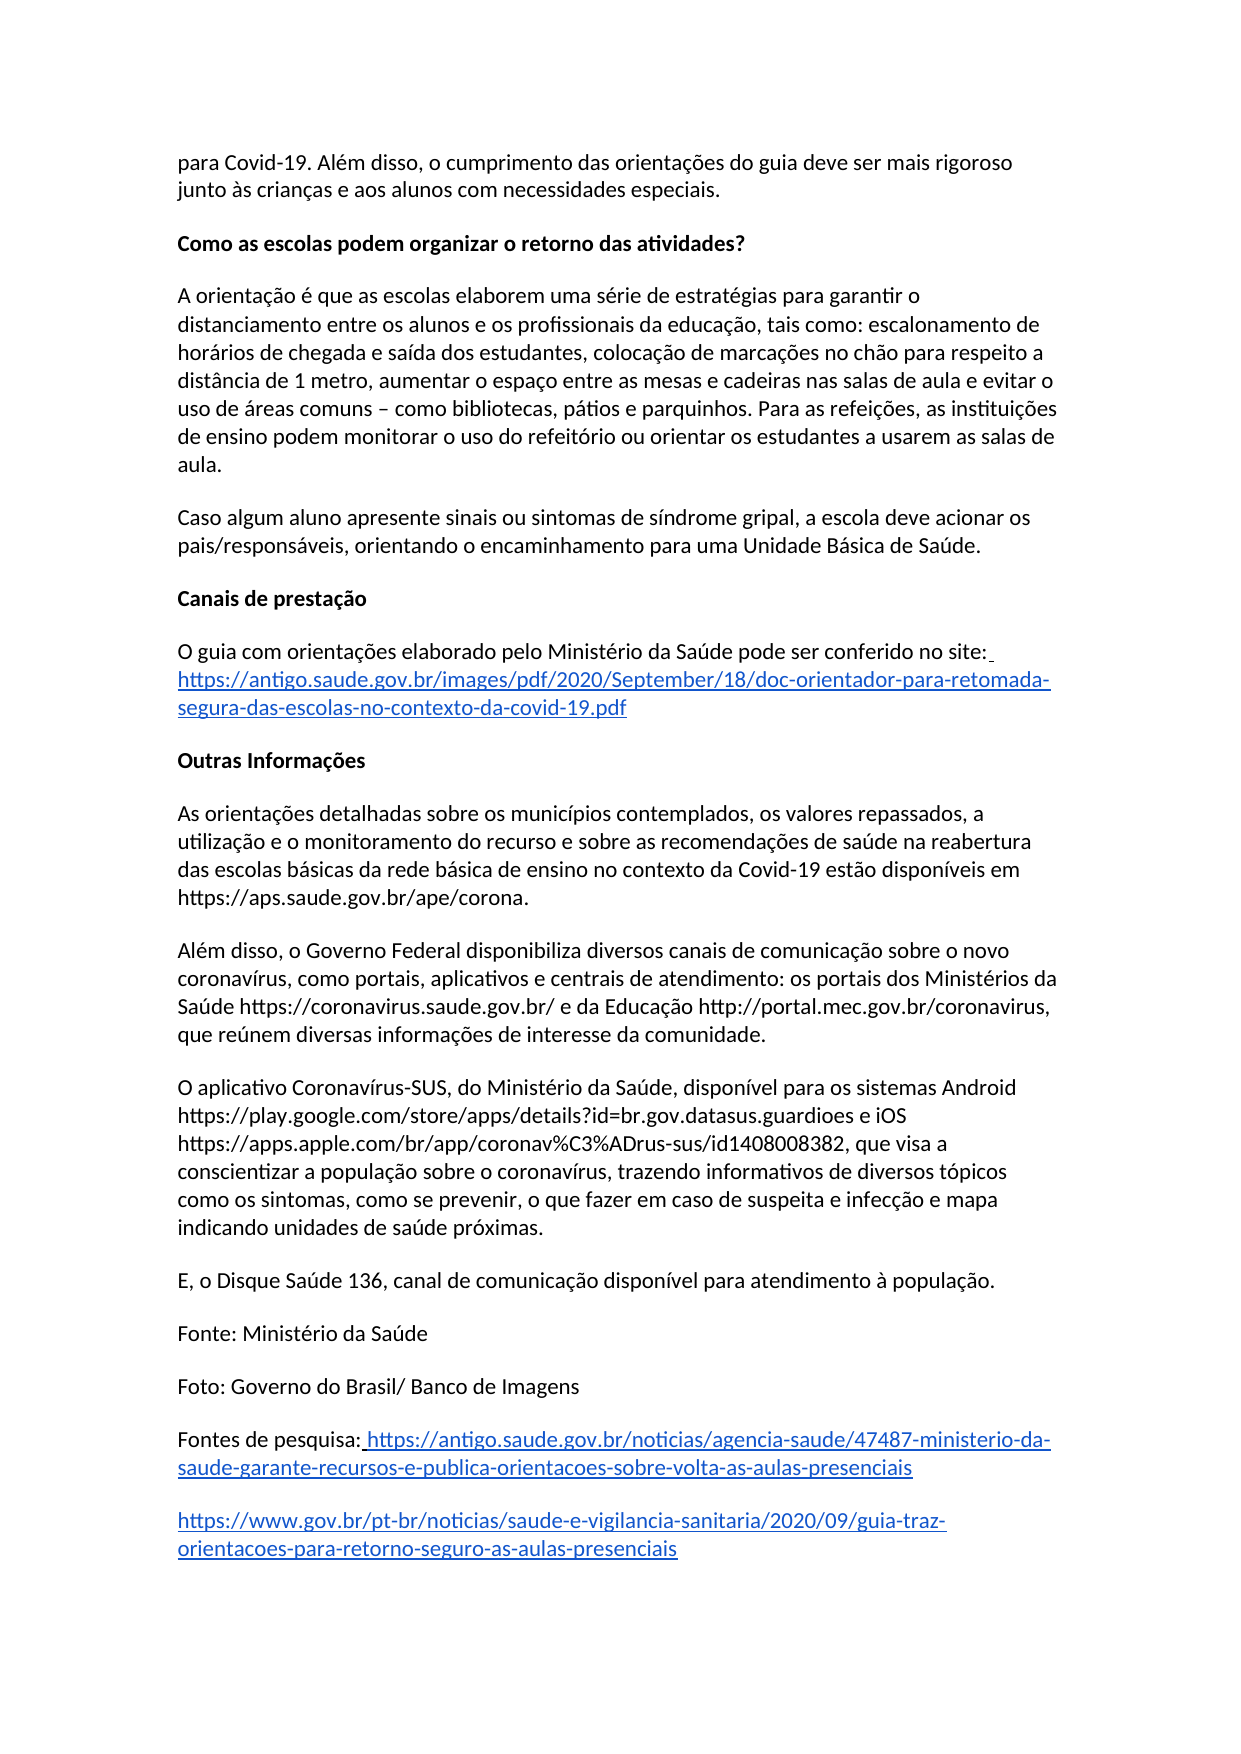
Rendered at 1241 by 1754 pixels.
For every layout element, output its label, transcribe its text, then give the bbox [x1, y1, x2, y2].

text O guia com orientações elaborado pelo Ministério da Saúde pode ser conferido no site: https://antigo.saude.gov.br/images/pdf/2020/September/18/doc-orientador-para-retomada-segura-das-escolas-no-contexto-da-covid-19.pdf [177, 637, 1063, 721]
text Fontes de pesquisa: https://antigo.saude.gov.br/noticias/agencia-saude/47487-ministerio-da-saude-garante-recursos-e-publica-orientacoes-sobre-volta-as-aulas-presenciais [177, 1425, 1063, 1481]
text Outras Informações [177, 746, 1063, 774]
text As orientações detalhadas sobre os municípios contemplados, os valores repassados, a utilização e o monitoramento do recurso e sobre as recomendações de saúde na reabertura das escolas básicas da rede básica de ensino no contexto da Covid-19 estão disponíveis em https://aps.saude.gov.br/ape/corona. [177, 799, 1063, 911]
text Canais de prestação [177, 584, 1063, 612]
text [177, 148, 1063, 204]
text E, o Disque Saúde 136, canal de comunicação disponível para atendimento à população. [177, 1266, 1063, 1294]
text Caso algum aluno apresente sinais ou sintomas de síndrome gripal, a escola deve acionar os pais/responsáveis, orientando o encaminhamento para uma Unidade Básica de Saúde. [177, 503, 1063, 559]
text A orientação é que as escolas elaborem uma série de estratégias para garantir o distanciamento entre os alunos e os profissionais da educação, tais como: escalonamento de horários de chegada e saída dos estudantes, colocação de marcações no chão para respeito a distância de 1 metro, aumentar o espaço entre as mesas e cadeiras nas salas de aula e evitar o uso de áreas comuns – como bibliotecas, pátios e parquinhos. Para as refeições, as instituições de ensino podem monitorar o uso do refeitório ou orientar os estudantes a usarem as salas de aula. [177, 282, 1063, 478]
text Além disso, o Governo Federal disponibiliza diversos canais de comunicação sobre o novo coronavírus, como portais, aplicativos e centrais de atendimento: os portais dos Ministérios da Saúde https://coronavirus.saude.gov.br/ e da Educação http://portal.mec.gov.br/coronavirus, que reúnem diversas informações de interesse da comunidade. [177, 936, 1063, 1048]
text O aplicativo Coronavírus-SUS, do Ministério da Saúde, disponível para os sistemas Android https://play.google.com/store/apps/details?id=br.gov.datasus.guardioes e iOS https://apps.apple.com/br/app/coronav%C3%ADrus-sus/id1408008382, que visa a conscientizar a população sobre o coronavírus, trazendo informativos de diversos tópicos como os sintomas, como se prevenir, o que fazer em caso de suspeita e infecção e mapa indicando unidades de saúde próximas. [177, 1073, 1063, 1241]
text Foto: Governo do Brasil/ Banco de Imagens [177, 1372, 1063, 1400]
text Como as escolas podem organizar o retorno das atividades? [177, 229, 1063, 257]
text Fonte: Ministério da Saúde [177, 1319, 1063, 1347]
text https://www.gov.br/pt-br/noticias/saude-e-vigilancia-sanitaria/2020/09/guia-traz-orientacoes-para-retorno-seguro-as-aulas-presenciais [177, 1506, 1063, 1562]
